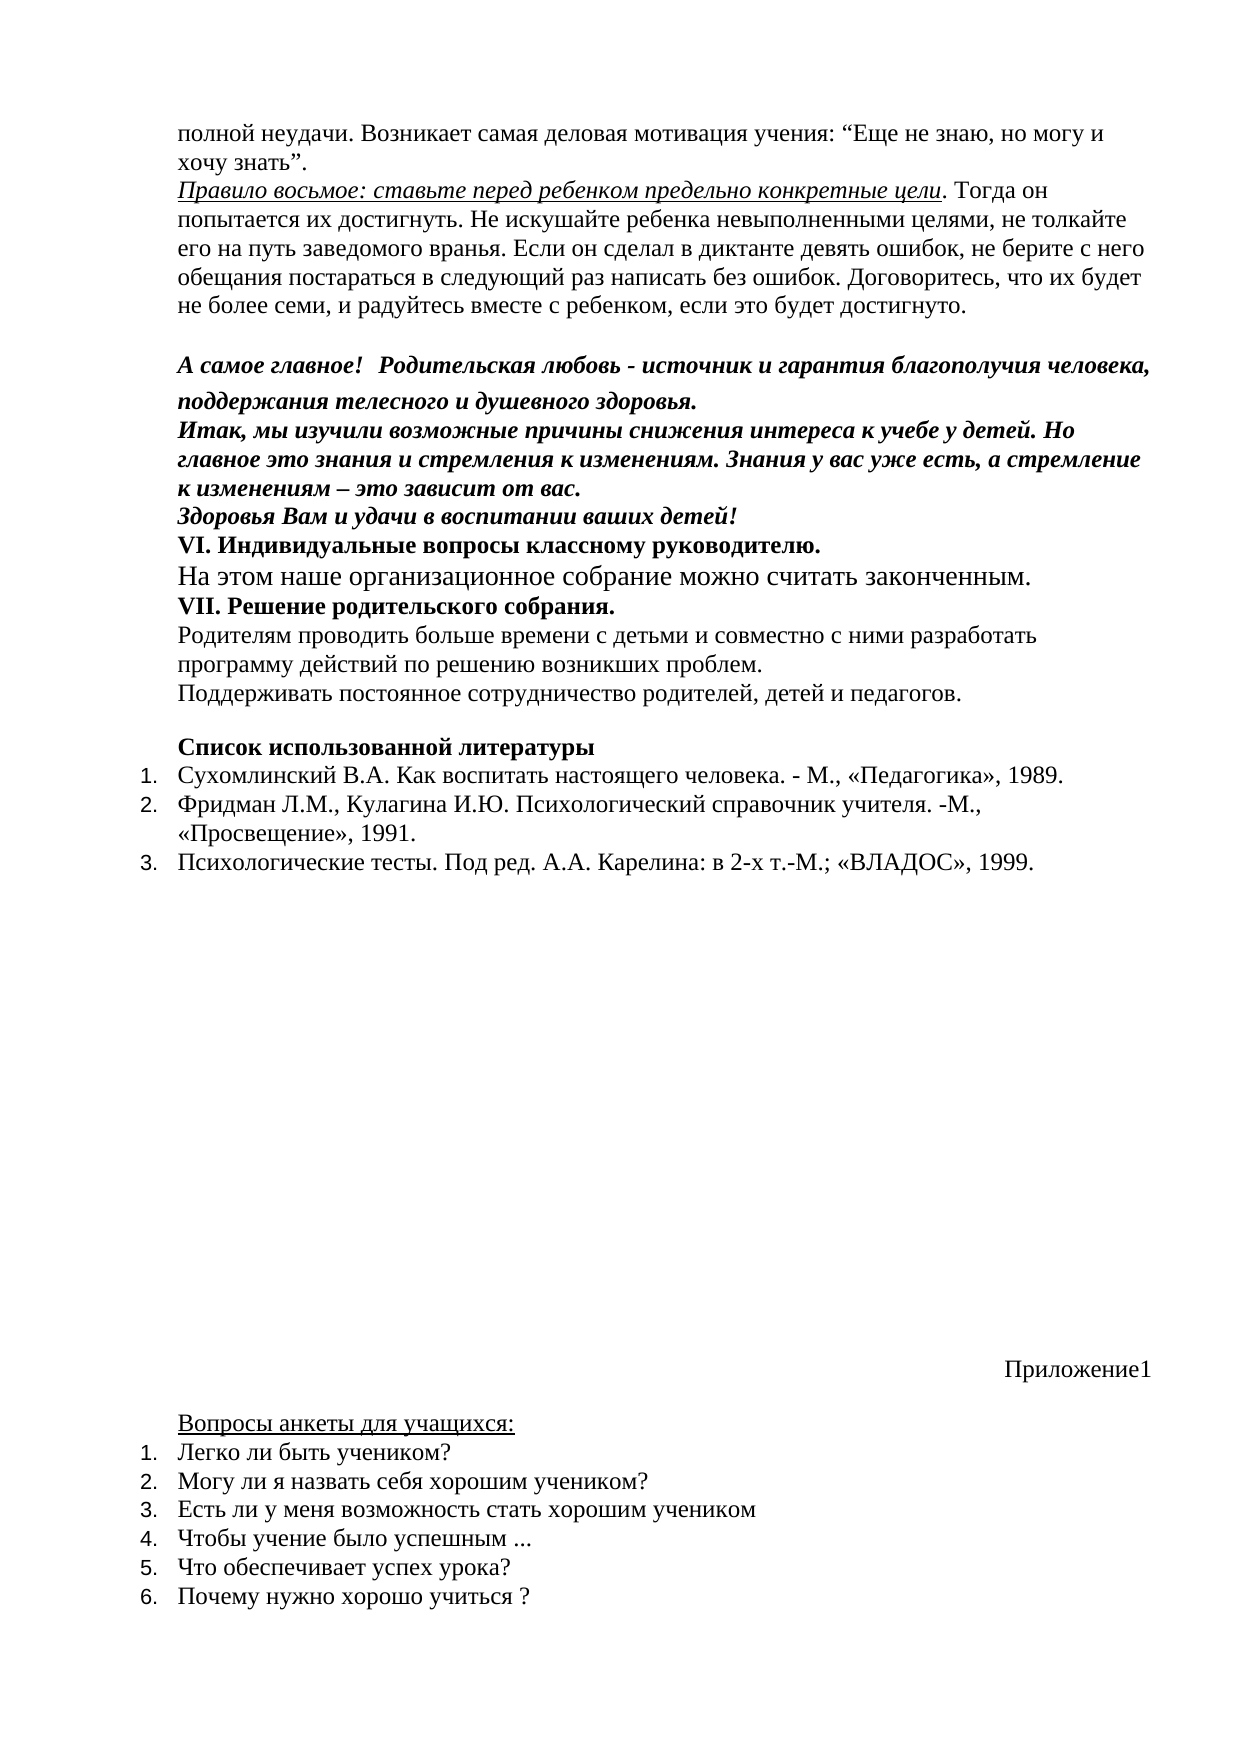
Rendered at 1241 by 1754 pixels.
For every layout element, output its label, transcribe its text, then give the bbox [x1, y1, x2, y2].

text VII. Решение родительского собрания. [177, 591, 1152, 620]
text Здоровья Вам и удачи в воспитании ваших детей! [177, 501, 1152, 530]
text Итак, мы изучили возможные причины снижения интереса к учебе у детей. Но главное это знания и стремления к изменениям. Знания у вас уже есть, а стремление к изменениям – это зависит от вас. [177, 415, 1152, 501]
text А самое главное! Родительская любовь - источник и гарантия благополучия человека, поддержания телесного и душевного здоровья. [177, 319, 1152, 415]
text На этом наше организационное собрание можно считать законченным. [177, 559, 1152, 591]
list Легко ли быть учеником? [140, 1437, 1152, 1466]
list Могу ли я назвать себя хорошим учеником? [140, 1466, 1152, 1494]
text Правило восьмое: ставьте перед ребенком предельно конкретные цели. Тогда он попытается их достигнуть. Не искушайте ребенка невыполненными целями, не толкайте его на путь заведомого вранья. Если он сделал в диктанте девять ошибок, не берите с него обещания постараться в следующий раз написать без ошибок. Договоритесь, что их будет не более семи, и радуйтесь вместе с ребенком, если это будет достигнуто. [177, 176, 1152, 319]
list Что обеспечивает успех урока? [140, 1552, 1152, 1581]
text Родителям проводить больше времени с детьми и совместно с ними разработать программу действий по решению возникших проблем. [177, 620, 1152, 678]
list Есть ли у меня возможность стать хорошим учеником [140, 1494, 1152, 1523]
list Психологические тесты. Под ред. А.А. Карелина: в 2-х т.-М.; «ВЛАДОС», 1999. [140, 847, 1152, 875]
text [177, 118, 1152, 176]
list Фридман Л.М., Кулагина И.Ю. Психологический справочник учителя. -М., «Просвещение», 1991. [140, 789, 1152, 847]
list Почему нужно хорошо учиться ? [140, 1581, 1152, 1609]
text Приложение1 [177, 1354, 1152, 1383]
text Поддерживать постоянное сотрудничество родителей, детей и педагогов. [177, 678, 1152, 706]
text Вопросы анкеты для учащихся: [177, 1408, 1152, 1437]
list Чтобы учение было успешным ... [140, 1523, 1152, 1552]
text Список использованной литературы [177, 732, 1152, 760]
text VI. Индивидуальные вопросы классному руководителю. [177, 530, 1152, 559]
list Сухомлинский В.А. Как воспитать настоящего человека. - М., «Педагогика», 1989. [140, 760, 1152, 789]
